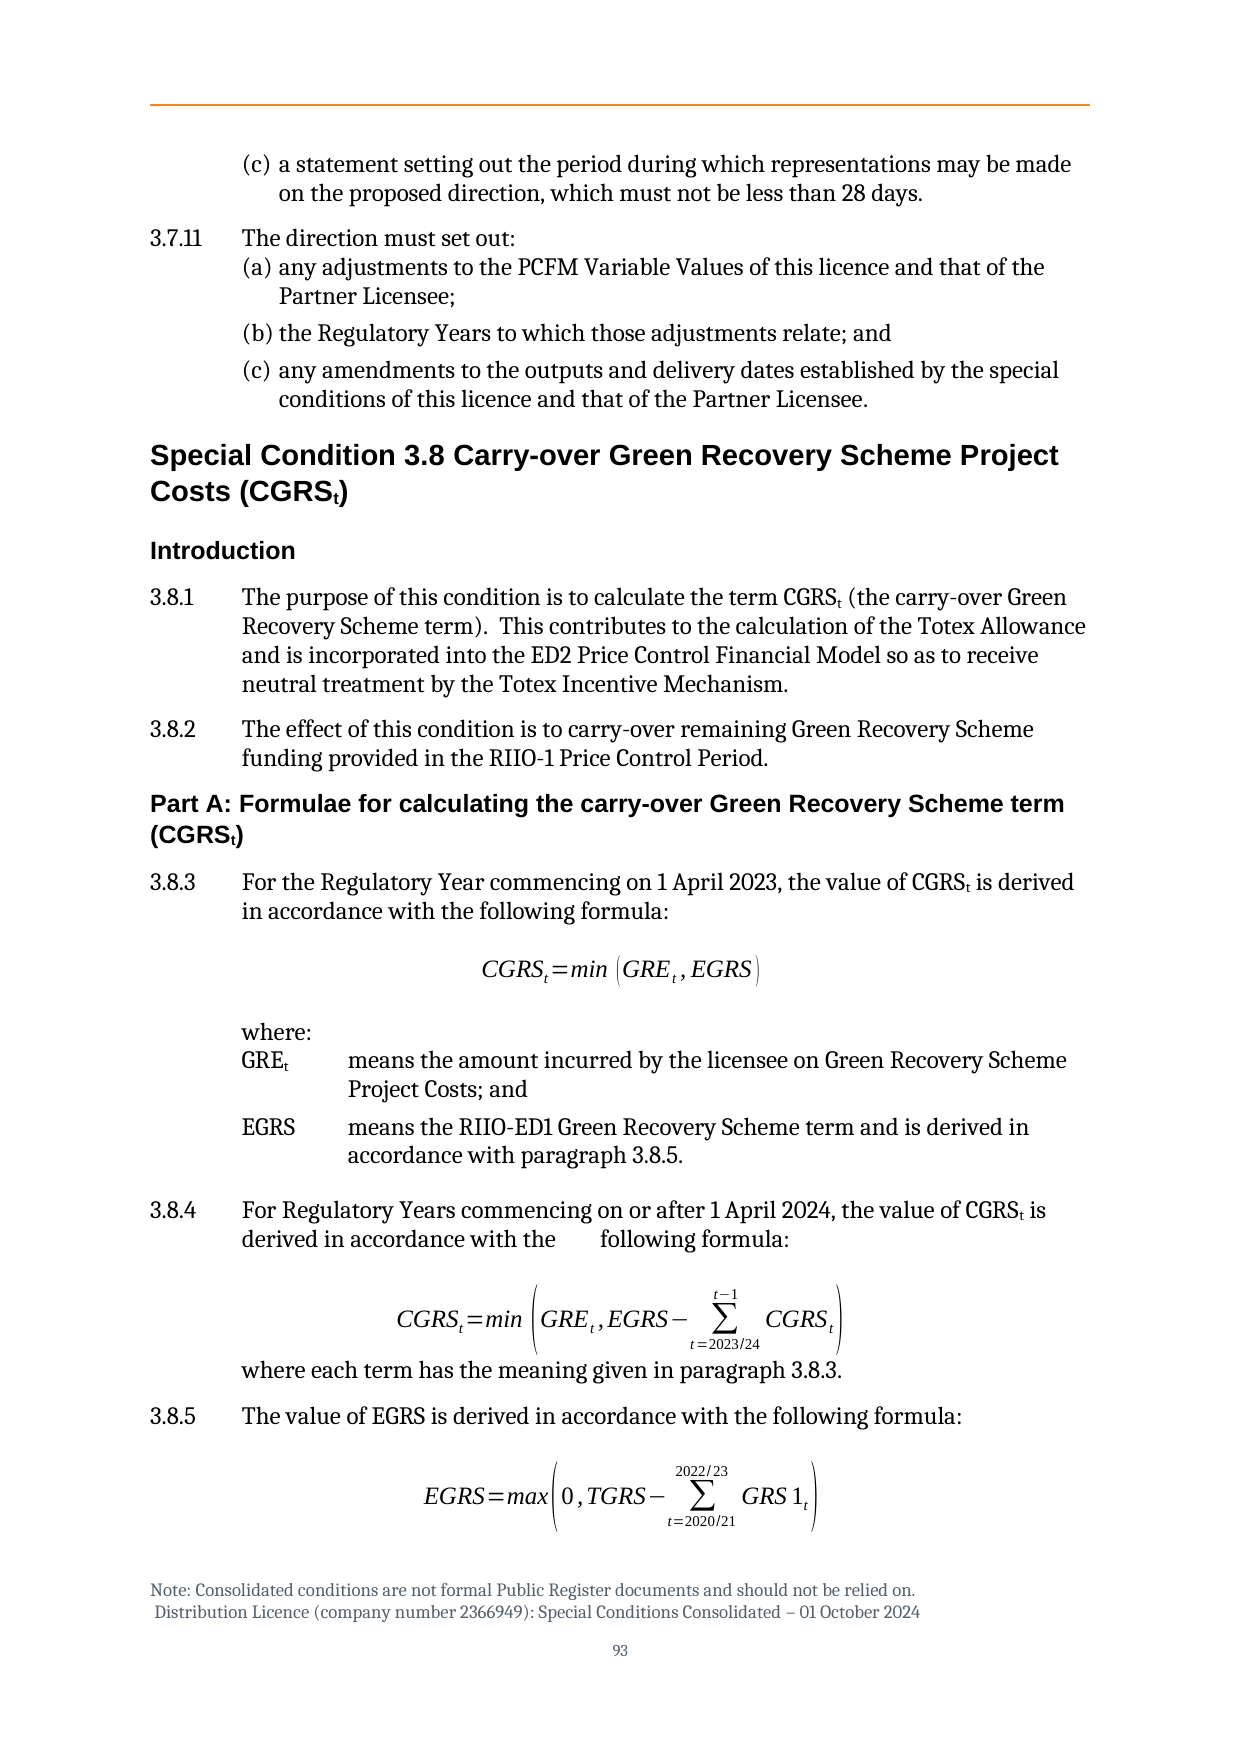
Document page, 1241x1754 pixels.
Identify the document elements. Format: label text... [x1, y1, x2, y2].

text For Regulatory Years commencing on or after 1 April 2024, the value of CGRSt is derived in accordance with the following formula: [150, 1196, 1090, 1253]
subtitle Carry-over Green Recovery Scheme Project Costs (CGRSt) [150, 438, 1090, 508]
text The direction must set out: [150, 224, 1090, 253]
subtitle Introduction [150, 536, 1090, 564]
list a statement setting out the period during which representations may be made on the proposed direction, which must not be less than 28 days. [242, 150, 1090, 207]
text where: [242, 1018, 1090, 1046]
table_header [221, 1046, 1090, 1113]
text The effect of this condition is to carry-over remaining Green Recovery Scheme funding provided in the RIIO-1 Price Control Period. [150, 715, 1090, 772]
list any amendments to the outputs and delivery dates established by the special conditions of this licence and that of the Partner Licensee. [242, 356, 1090, 413]
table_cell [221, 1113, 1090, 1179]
text For the Regulatory Year commencing on 1 April 2023, the value of CGRSt is derived in accordance with the following formula: [150, 868, 1090, 925]
text where each term has the meaning given in paragraph 3.8.3. [242, 1356, 1090, 1385]
list any adjustments to the PCFM Variable Values of this licence and that of the Partner Licensee; [242, 253, 1090, 310]
subtitle Formulae for calculating the carry-over Green Recovery Scheme term (CGRSt) [150, 789, 1090, 849]
text The value of EGRS is derived in accordance with the following formula: [150, 1402, 1090, 1430]
text The purpose of this condition is to calculate the term CGRSt (the carry-over Green Recovery Scheme term). This contributes to the calculation of the Totex Allowance and is incorporated into the ED2 Price Control Financial Model so as to receive neutral treatment by the Totex Incentive Mechanism. [150, 583, 1090, 698]
list the Regulatory Years to which those adjustments relate; and [242, 319, 1090, 347]
